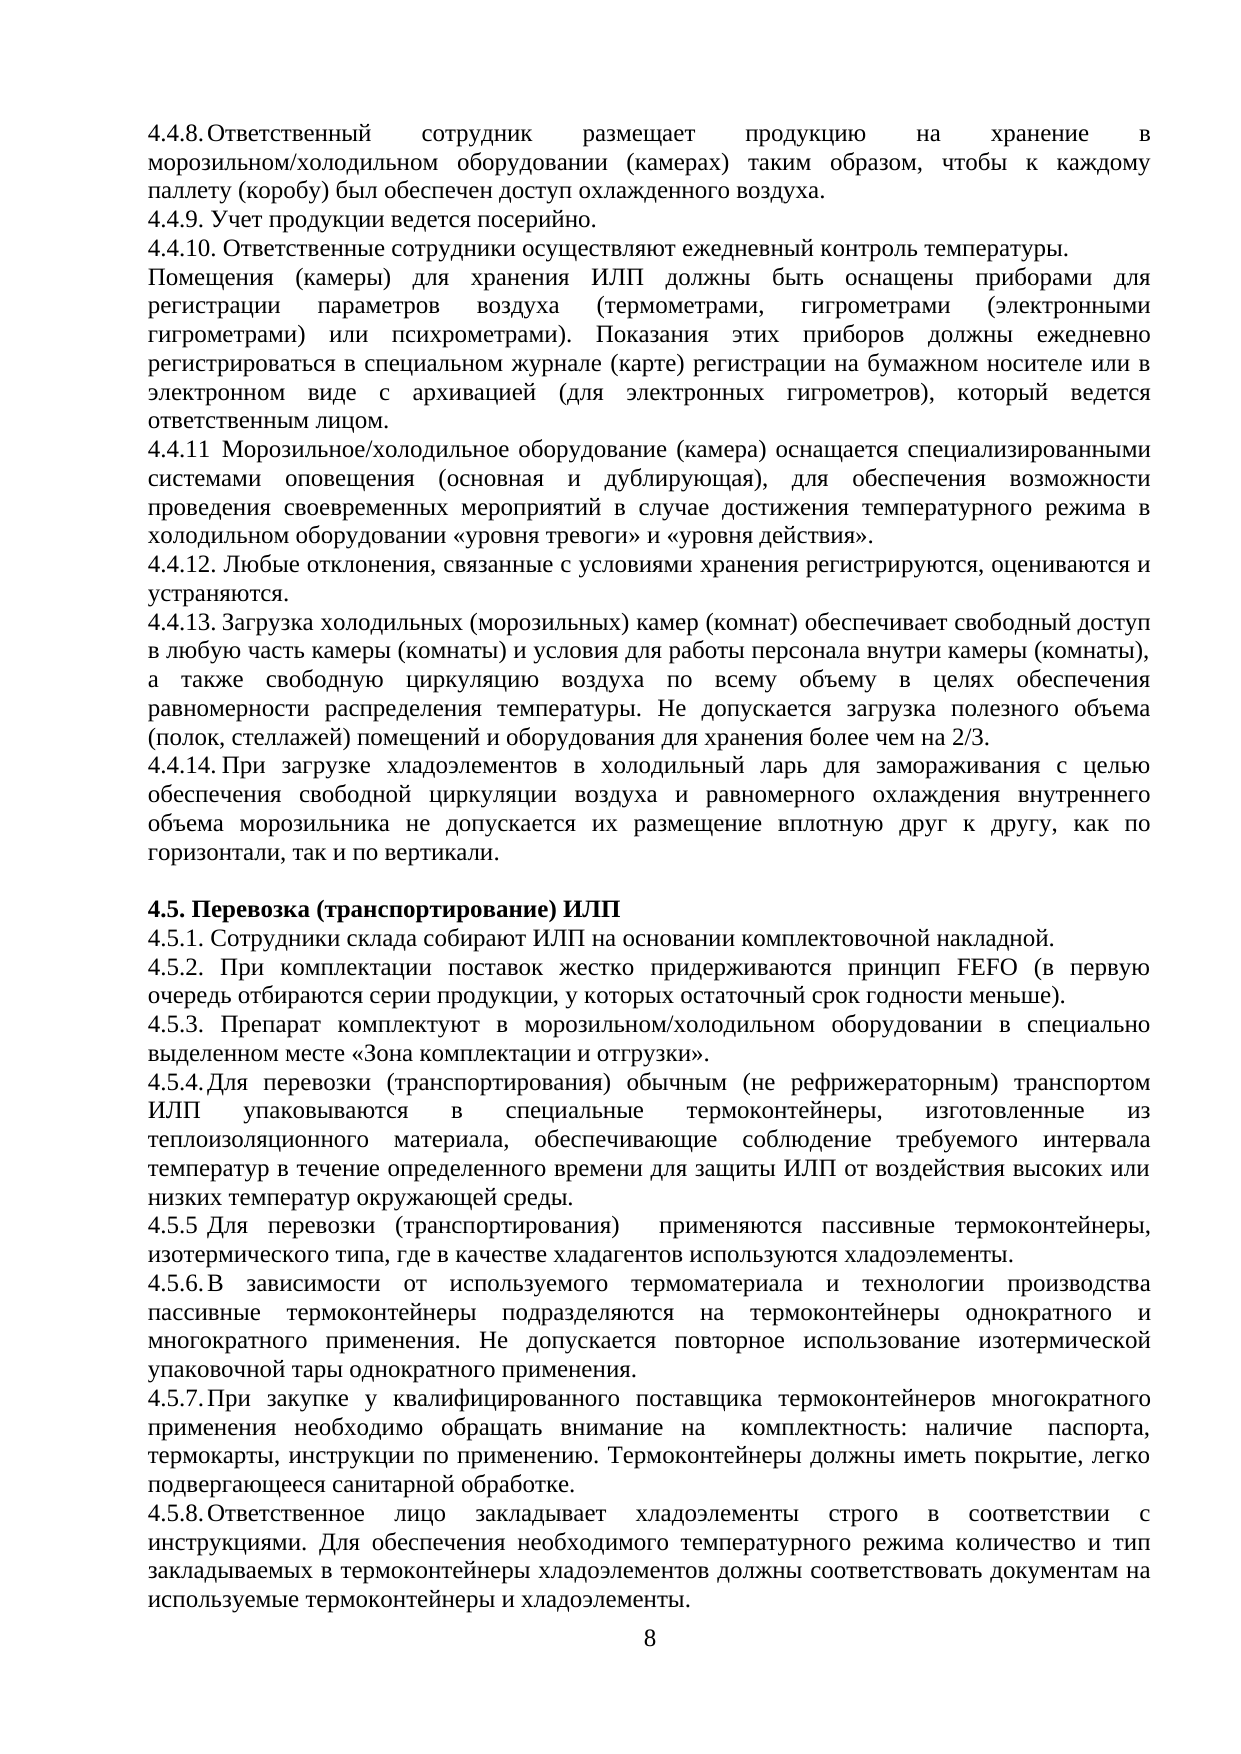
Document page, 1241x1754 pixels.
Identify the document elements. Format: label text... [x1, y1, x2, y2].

text 4.4.12. Любые отклонения, связанные с условиями хранения регистрируются, оцениваются и устраняются. [148, 549, 1152, 607]
text 4.4.14. При загрузке хладоэлементов в холодильный ларь для замораживания с целью обеспечения свободной циркуляции воздуха и равномерного охлаждения внутреннего объема морозильника не допускается их размещение вплотную друг к другу, как по горизонтали, так и по вертикали. [148, 751, 1152, 866]
text 4.5.6. В зависимости от используемого термоматериала и технологии производства пассивные термоконтейнеры подразделяются на термоконтейнеры однократного и многократного применения. Не допускается повторное использование изотермической упаковочной тары однократного применения. [148, 1268, 1152, 1383]
text Помещения (камеры) для хранения ИЛП должны быть оснащены приборами для регистрации параметров воздуха (термометрами, гигрометрами (электронными гигрометрами) или психрометрами). Показания этих приборов должны ежедневно регистрироваться в специальном журнале (карте) регистрации на бумажном носителе или в электронном виде с архивацией (для электронных гигрометров), который ведется ответственным лицом. [148, 262, 1152, 434]
text 4.5. Перевозка (транспортирование) ИЛП [148, 894, 1152, 923]
text 4.5.1. Сотрудники склада собирают ИЛП на основании комплектовочной накладной. [148, 923, 1152, 952]
text 4.5.5 Для перевозки (транспортирования) применяются пассивные термоконтейнеры, изотермического типа, где в качестве хладагентов используются хладоэлементы. [148, 1211, 1152, 1268]
text 4.4.13. Загрузка холодильных (морозильных) камер (комнат) обеспечивает свободный доступ в любую часть камеры (комнаты) и условия для работы персонала внутри камеры (комнаты), а также свободную циркуляцию воздуха по всему объему в целях обеспечения равномерности распределения температуры. Не допускается загрузка полезного объема (полок, стеллажей) помещений и оборудования для хранения более чем на 2/3. [148, 607, 1152, 751]
text 4.5.4. Для перевозки (транспортирования) обычным (не рефрижераторным) транспортом ИЛП упаковываются в специальные термоконтейнеры, изготовленные из теплоизоляционного материала, обеспечивающие соблюдение требуемого интервала температур в течение определенного времени для защиты ИЛП от воздействия высоких или низких температур окружающей среды. [148, 1067, 1152, 1211]
text 4.4.10. Ответственные сотрудники осуществляют ежедневный контроль температуры. [148, 233, 1152, 262]
text 4.5.2. При комплектации поставок жестко придерживаются принцип FEFO (в первую очередь отбираются серии продукции, у которых остаточный срок годности меньше). [148, 952, 1152, 1009]
text 4.5.3. Препарат комплектуют в морозильном/холодильном оборудовании в специально выделенном месте «Зона комплектации и отгрузки». [148, 1009, 1152, 1067]
text 4.4.9. Учет продукции ведется посерийно. [148, 204, 1152, 233]
text 4.4.8. Ответственный сотрудник размещает продукцию на хранение в морозильном/холодильном оборудовании (камерах) таким образом, чтобы к каждому паллету (коробу) был обеспечен доступ охлажденного воздуха. [148, 118, 1152, 204]
text 4.5.8. Ответственное лицо закладывает хладоэлементы строго в соответствии с инструкциями. Для обеспечения необходимого температурного режима количество и тип закладываемых в термоконтейнеры хладоэлементов должны соответствовать документам на используемые термоконтейнеры и хладоэлементы. [148, 1498, 1152, 1613]
text 4.4.11 Морозильное/холодильное оборудование (камера) оснащается специализированными системами оповещения (основная и дублирующая), для обеспечения возможности проведения своевременных мероприятий в случае достижения температурного режима в холодильном оборудовании «уровня тревоги» и «уровня действия». [148, 434, 1152, 549]
text 4.5.7. При закупке у квалифицированного поставщика термоконтейнеров многократного применения необходимо обращать внимание на комплектность: наличие паспорта, термокарты, инструкции по применению. Термоконтейнеры должны иметь покрытие, легко подвергающееся санитарной обработке. [148, 1383, 1152, 1498]
